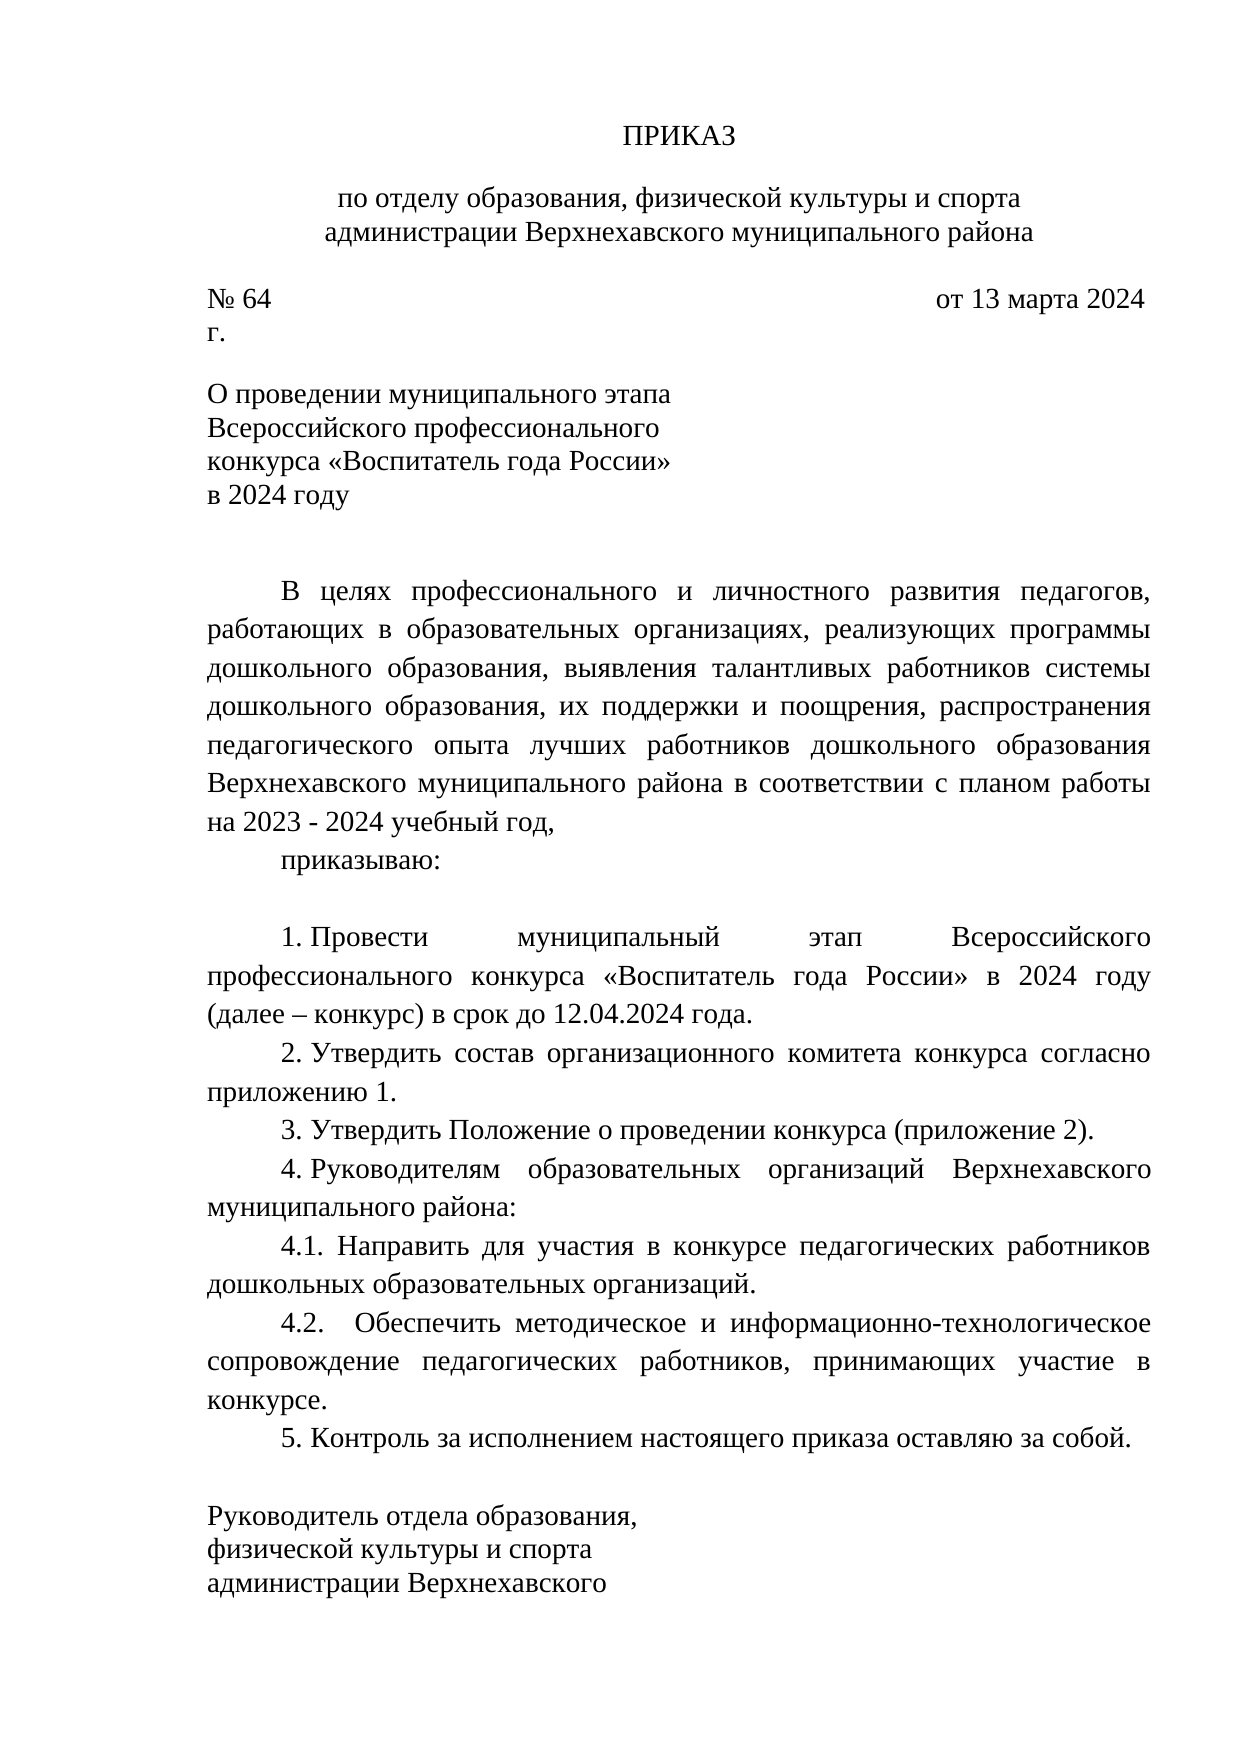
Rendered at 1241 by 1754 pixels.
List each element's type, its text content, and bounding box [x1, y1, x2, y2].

list 4.1. Направить для участия в конкурсе педагогических работников дошкольных образовательных организаций. [207, 1228, 1152, 1300]
text администрации Верхнехавского муниципального района [207, 214, 1152, 247]
text № 64 от 13 марта 2024 г. [207, 281, 1152, 348]
text ПРИКАЗ [207, 118, 1152, 152]
text О проведении муниципального этапа [207, 376, 1152, 410]
list Провести муниципальный этап Всероссийского профессионального конкурса «Воспитатель года России» в 2024 году (далее – конкурс) в срок до 12.04.2024 года. [207, 919, 1152, 1030]
list Контроль за исполнением настоящего приказа оставляю за собой. [207, 1421, 1152, 1454]
text приказываю: [207, 842, 1152, 876]
text администрации Верхнехавского [207, 1565, 1152, 1598]
text по отделу образования, физической культуры и спорта [207, 180, 1152, 214]
text конкурса «Воспитатель года России» [207, 443, 1152, 477]
text В целях профессионального и личностного развития педагогов, работающих в образовательных организациях, реализующих программы дошкольного образования, выявления талантливых работников системы дошкольного образования, их поддержки и поощрения, распространения педагогического опыта лучших работников дошкольного образования Верхнехавского муниципального района в соответствии с планом работы на 2023 - 2024 учебный год, [207, 573, 1152, 837]
text физической культуры и спорта [207, 1531, 1152, 1565]
list Утвердить Положение о проведении конкурса (приложение 2). [207, 1112, 1152, 1146]
text в 2024 году [207, 477, 1152, 510]
list Обеспечить методическое и информационно-технологическое сопровождение педагогических работников, принимающих участие в конкурсе. [207, 1305, 1152, 1416]
text Всероссийского профессионального [207, 410, 1152, 443]
list Утвердить состав организационного комитета конкурса согласно приложению 1. [207, 1035, 1152, 1107]
list Руководителям образовательных организаций Верхнехавского муниципального района: [207, 1151, 1152, 1223]
text Руководитель отдела образования, [207, 1498, 1152, 1531]
